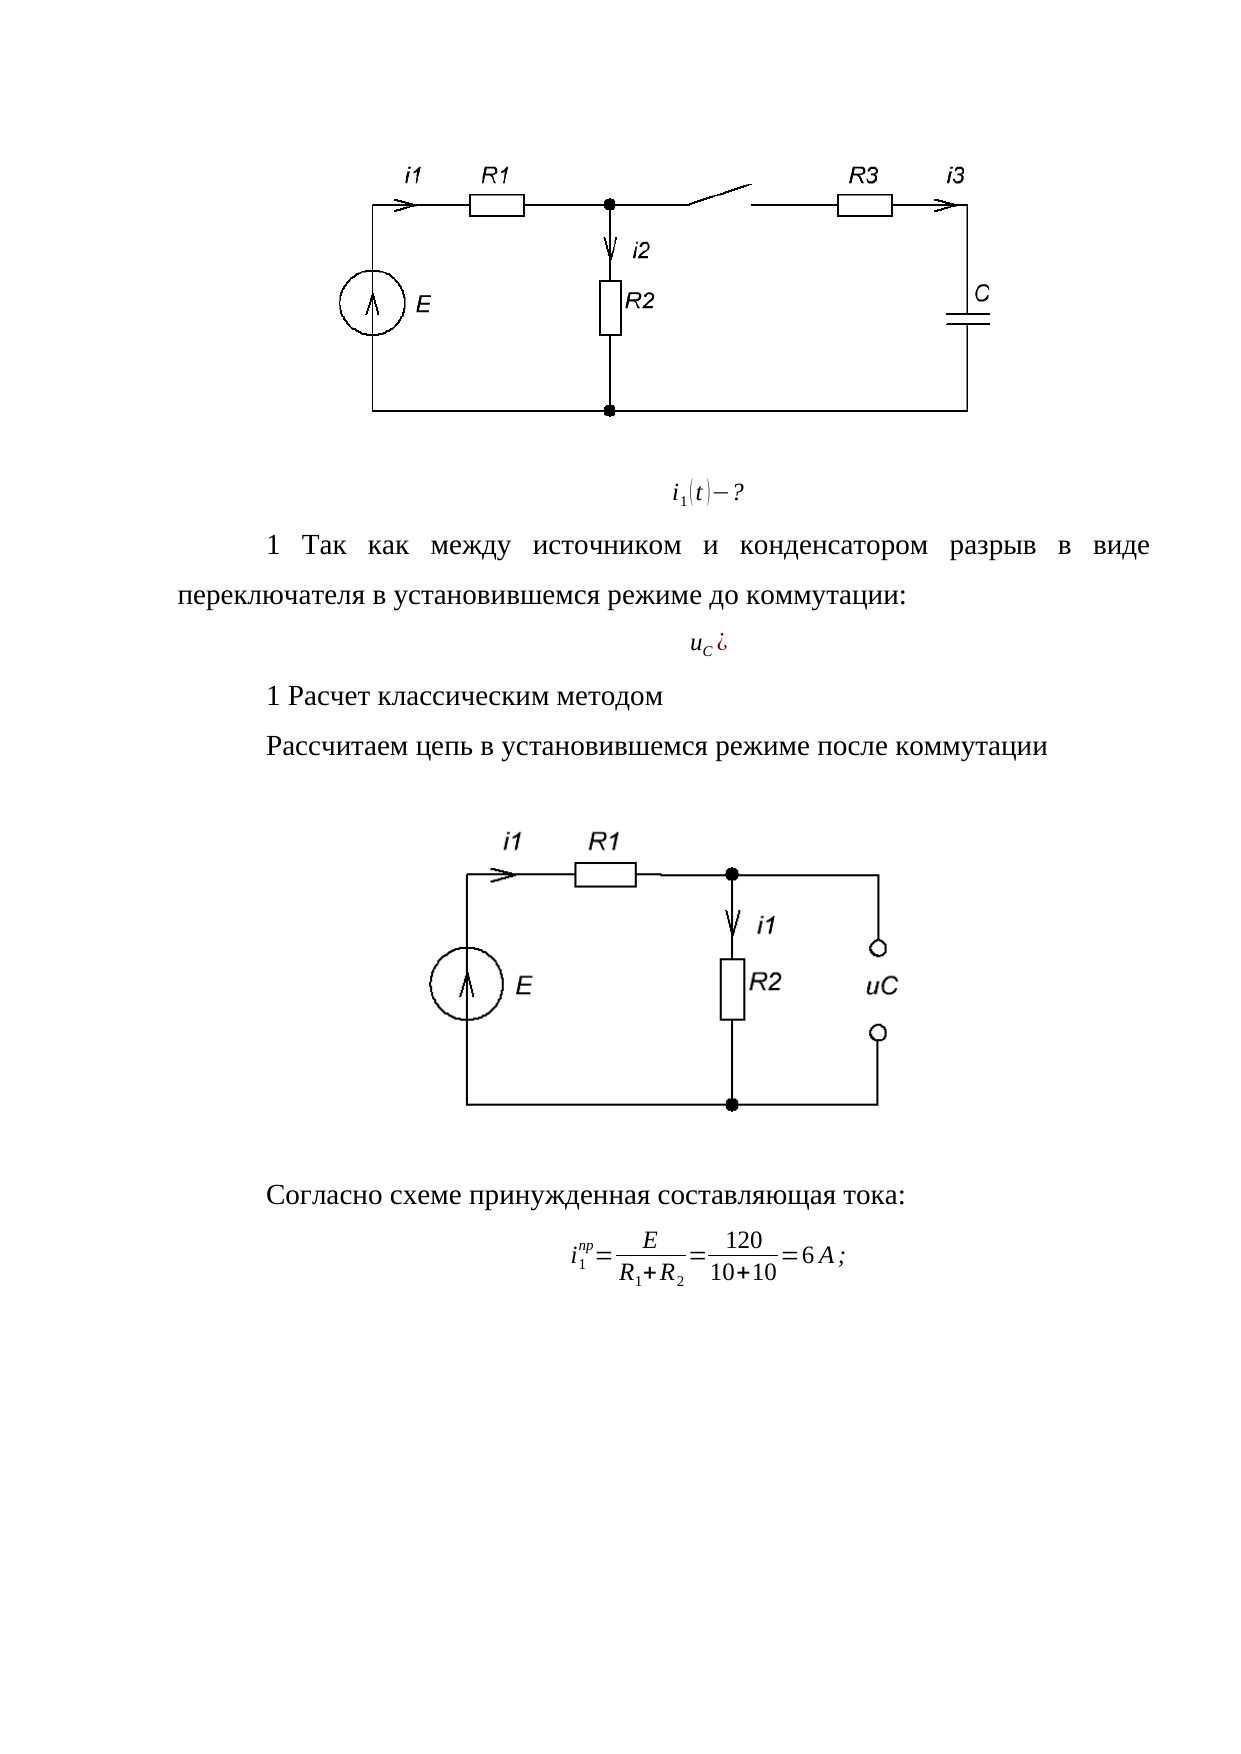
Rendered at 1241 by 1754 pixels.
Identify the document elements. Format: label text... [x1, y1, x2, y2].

text Рассчитаем цепь в установившемся режиме после коммутации [177, 728, 1152, 762]
picture [382, 778, 947, 1160]
text 1 Так как между источником и конденсатором разрыв в виде переключателя в установившемся режиме до коммутации: [177, 527, 1152, 611]
text 1 Расчет классическим методом [177, 678, 1152, 711]
picture [296, 118, 1033, 460]
text Согласно схеме принужденная составляющая тока: [177, 1177, 1152, 1210]
